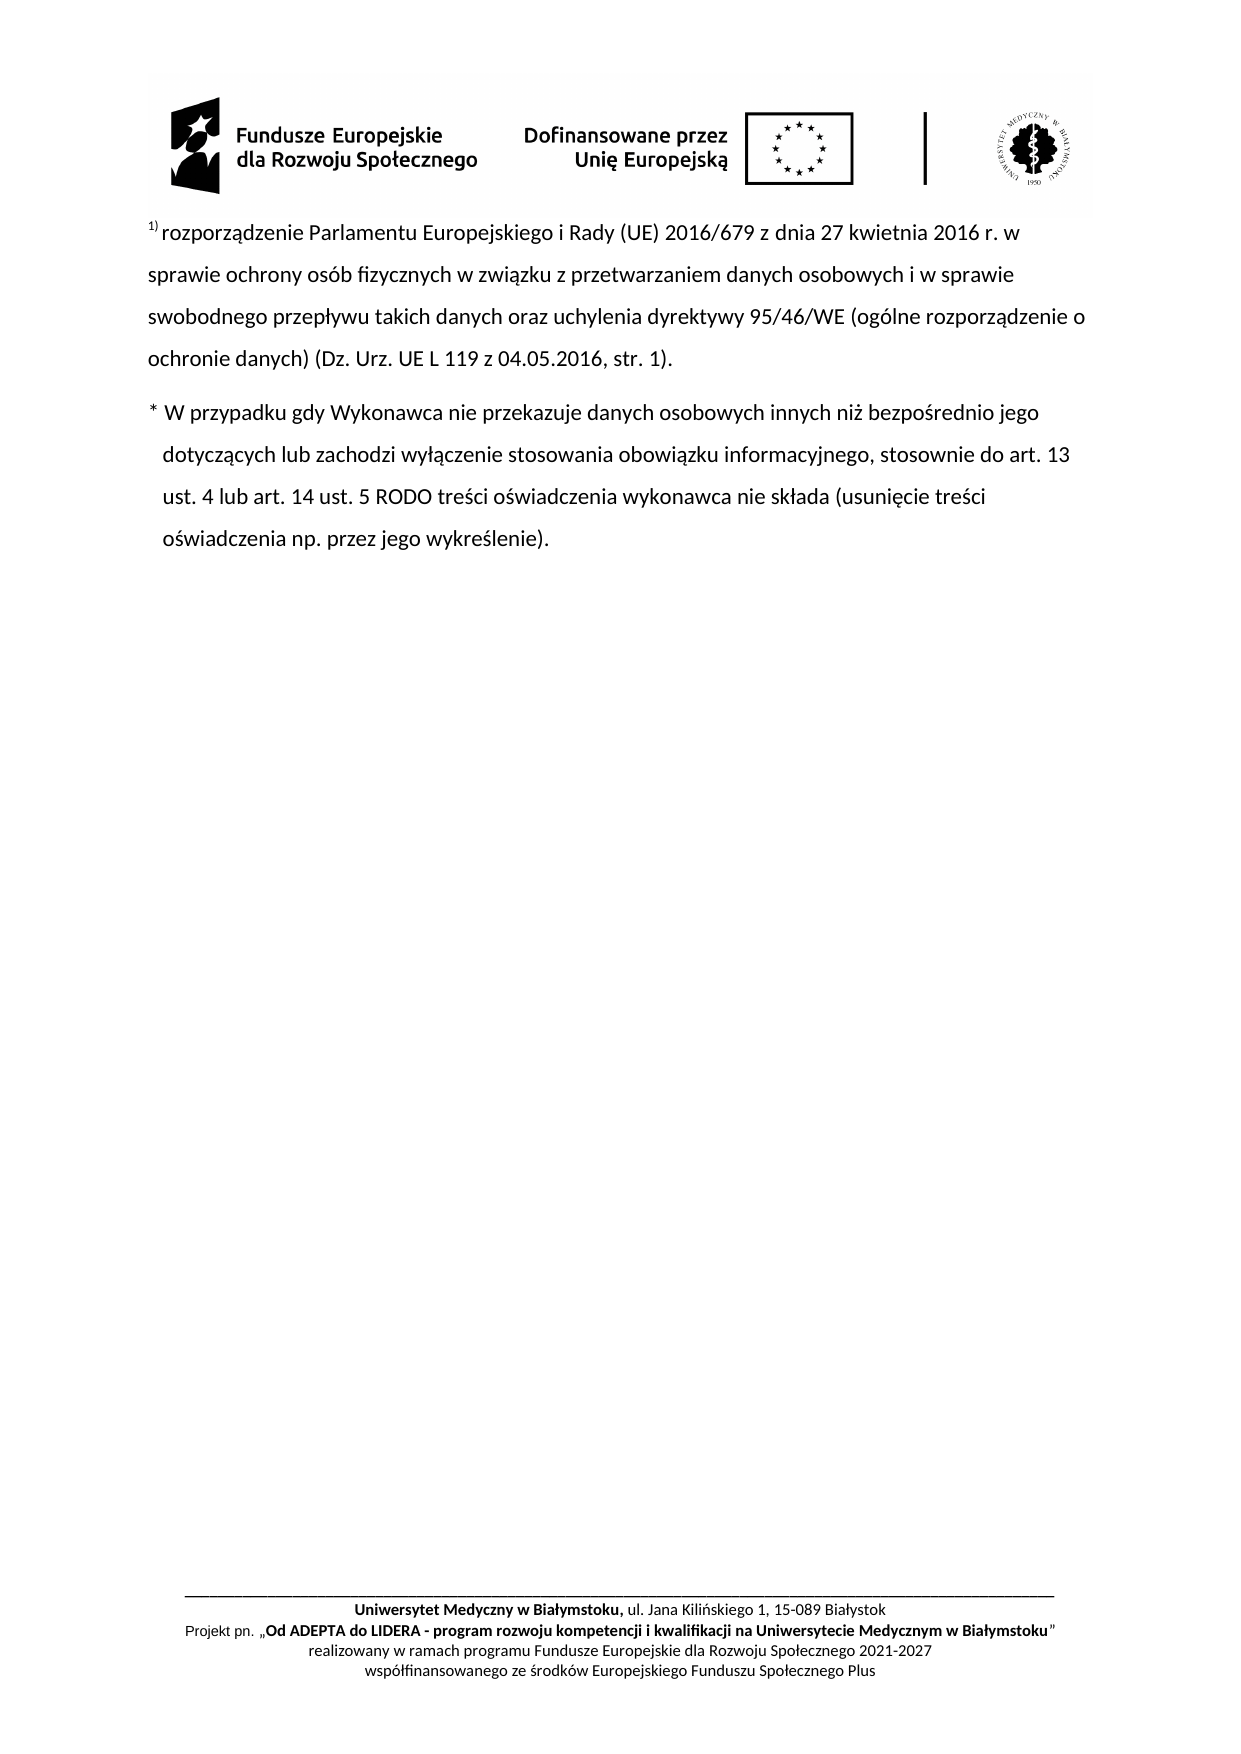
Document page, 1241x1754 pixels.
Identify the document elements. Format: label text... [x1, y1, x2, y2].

picture [147, 73, 1093, 218]
text * W przypadku gdy Wykonawca nie przekazuje danych osobowych innych niż bezpośrednio jego dotyczących lub zachodzi wyłączenie stosowania obowiązku informacyjnego, stosownie do art. 13 ust. 4 lub art. 14 ust. 5 RODO treści oświadczenia wykonawca nie składa (usunięcie treści oświadczenia np. przez jego wykreślenie). [148, 398, 1093, 552]
text 1) rozporządzenie Parlamentu Europejskiego i Rady (UE) 2016/679 z dnia 27 kwietnia 2016 r. w sprawie ochrony osób fizycznych w związku z przetwarzaniem danych osobowych i w sprawie swobodnego przepływu takich danych oraz uchylenia dyrektywy 95/46/WE (ogólne rozporządzenie o ochronie danych) (Dz. Urz. UE L 119 z 04.05.2016, str. 1). [148, 218, 1093, 372]
